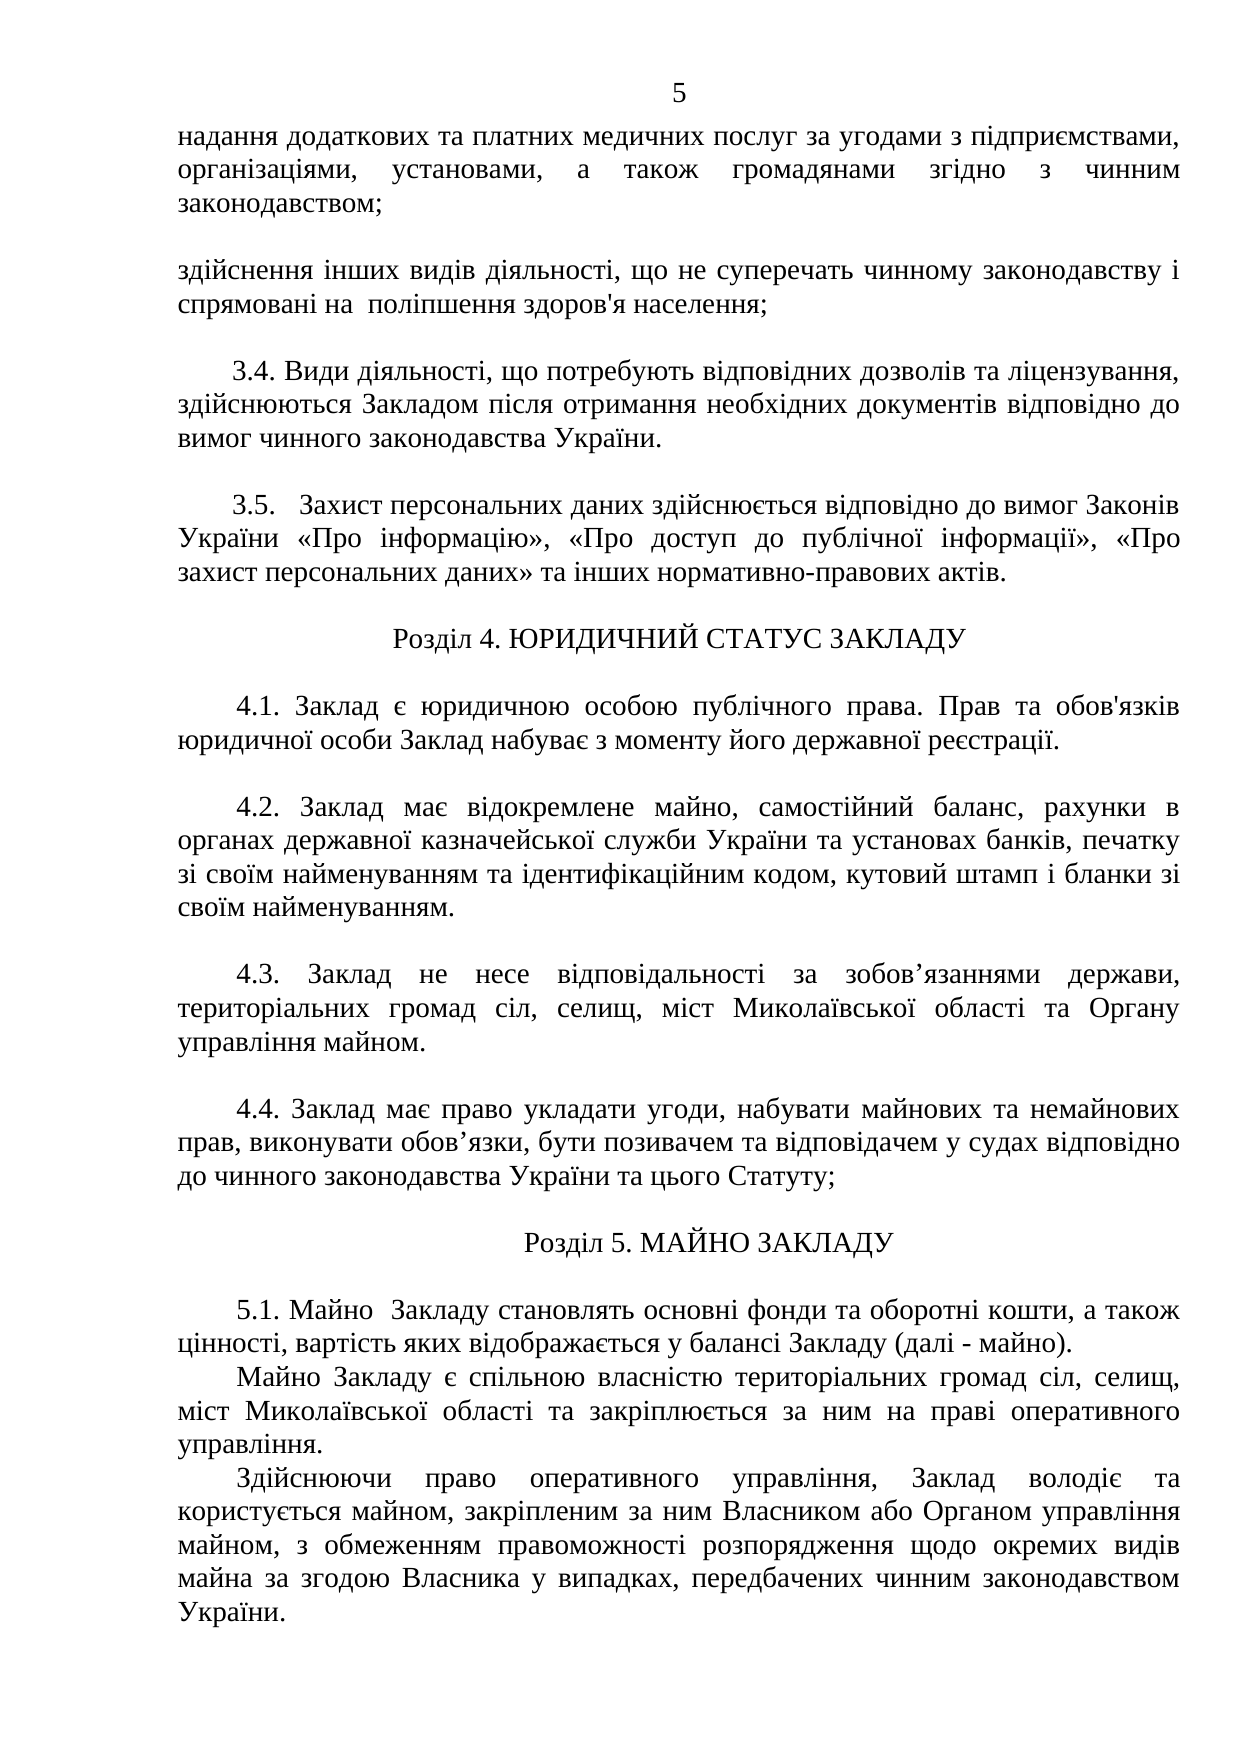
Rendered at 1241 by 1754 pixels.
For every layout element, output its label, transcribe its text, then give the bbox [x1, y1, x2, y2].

text здійснення інших видів діяльності, що не суперечать чинному законодавству і спрямовані на поліпшення здоров'я населення; [177, 252, 1181, 319]
text 5.1. Майно Закладу становлять основні фонди та оборотні кошти, а також цінності, вартість яких відображається у балансі Закладу (далі - майно). [177, 1292, 1181, 1359]
text 3.5. Захист персональних даних здійснюється відповідно до вимог Законів України «Про інформацію», «Про доступ до публічної інформації», «Про захист персональних даних» та інших нормативно-правових актів. [177, 487, 1181, 588]
text Здійснюючи право оперативного управління, Заклад володіє та користується майном, закріпленим за ним Власником або Органом управління майном, з обмеженням правоможності розпорядження щодо окремих видів майна за згодою Власника у випадках, передбачених чинним законодавством України. [177, 1460, 1181, 1627]
text 4.1. Заклад є юридичною особою публічного права. Прав та обов'язків юридичної особи Заклад набуває з моменту його державної реєстрації. [177, 688, 1181, 755]
text Розділ 5. МАЙНО ЗАКЛАДУ [177, 1225, 1181, 1258]
text Розділ 4. ЮРИДИЧНИЙ СТАТУС ЗАКЛАДУ [177, 621, 1181, 655]
text 4.2. Заклад має відокремлене майно, самостійний баланс, рахунки в органах державної казначейської служби України та установах банків, печатку зі своїм найменуванням та ідентифікаційним кодом, кутовий штамп і бланки зі своїм найменуванням. [177, 789, 1181, 923]
text 4.4. Заклад має право укладати угоди, набувати майнових та немайнових прав, виконувати обов’язки, бути позивачем та відповідачем у судах відповідно до чинного законодавства України та цього Статуту; [177, 1091, 1181, 1191]
text Майно Закладу є спільною власністю територіальних громад сіл, селищ, міст Миколаївської області та закріплюється за ним на праві оперативного управління. [177, 1359, 1181, 1460]
text 3.4. Види діяльності, що потребують відповідних дозволів та ліцензування, здійснюються Закладом після отримання необхідних документів відповідно до вимог чинного законодавства України. [177, 353, 1181, 453]
text надання додаткових та платних медичних послуг за угодами з підприємствами, організаціями, установами, а також громадянами згідно з чинним законодавством; [177, 118, 1181, 219]
text 4.3. Заклад не несе відповідальності за зобов’язаннями держави, територіальних громад сіл, селищ, міст Миколаївської області та Органу управління майном. [177, 957, 1181, 1057]
